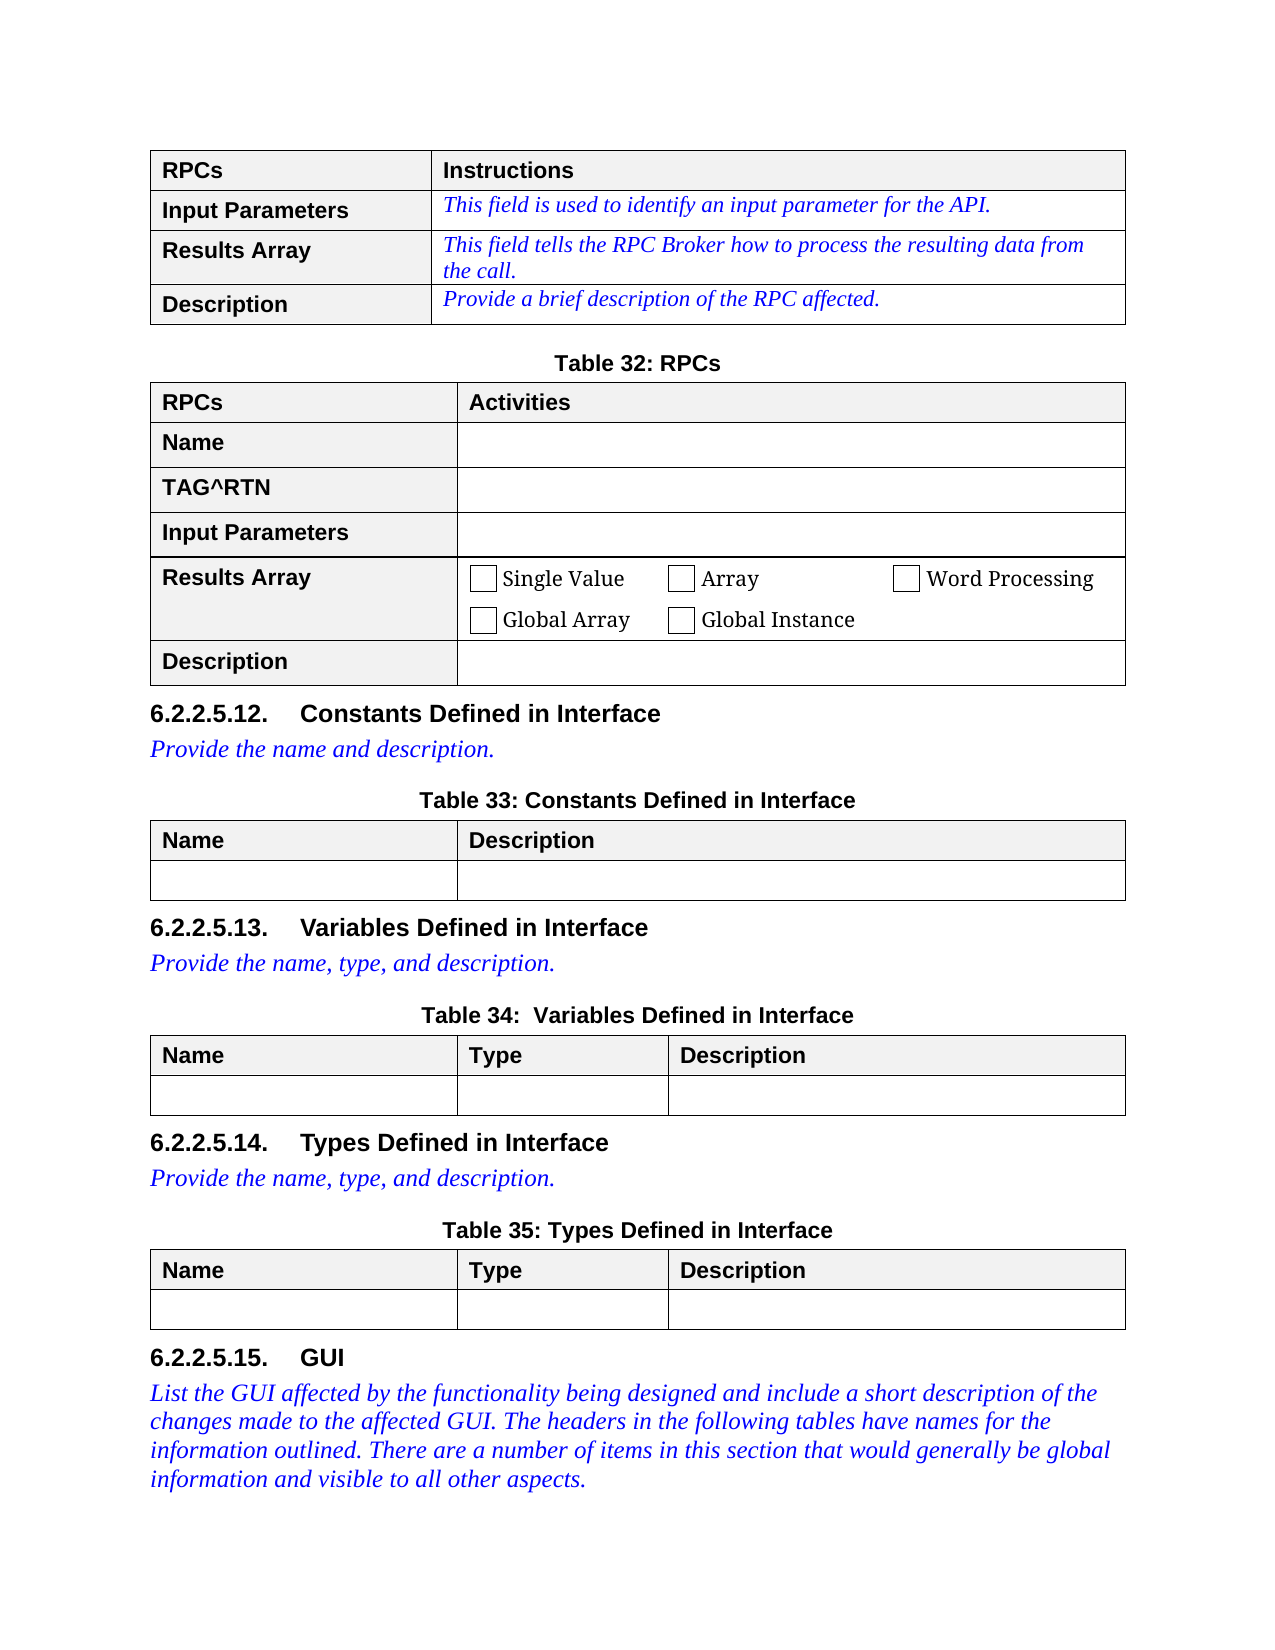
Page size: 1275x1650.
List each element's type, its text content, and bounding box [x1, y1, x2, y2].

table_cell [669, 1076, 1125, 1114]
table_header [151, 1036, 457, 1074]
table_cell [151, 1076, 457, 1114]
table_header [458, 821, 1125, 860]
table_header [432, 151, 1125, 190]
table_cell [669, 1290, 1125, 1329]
subtitle GUI [150, 1343, 1125, 1371]
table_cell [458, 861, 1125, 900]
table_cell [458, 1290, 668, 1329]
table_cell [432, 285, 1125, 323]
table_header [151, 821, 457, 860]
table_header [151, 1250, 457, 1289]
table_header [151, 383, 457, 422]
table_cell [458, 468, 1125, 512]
text List the GUI affected by the functionality being designed and include a short description of the changes made to the affected GUI. The headers in the following tables have names for the information outlined. There are a number of items in this section that would generally be global information and visible to all other aspects. [150, 1378, 1125, 1493]
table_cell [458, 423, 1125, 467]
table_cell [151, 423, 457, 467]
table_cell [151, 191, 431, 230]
text Provide the name, type, and description. [150, 1163, 1125, 1192]
text Provide the name and description. [150, 734, 1125, 762]
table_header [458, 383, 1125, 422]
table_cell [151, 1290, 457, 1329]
subtitle Constants Defined in Interface [150, 699, 1125, 727]
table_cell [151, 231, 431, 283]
subtitle Types Defined in Interface [150, 1128, 1125, 1157]
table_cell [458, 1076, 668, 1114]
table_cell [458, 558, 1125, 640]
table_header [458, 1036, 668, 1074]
text Table 32: RPCs [150, 349, 1125, 376]
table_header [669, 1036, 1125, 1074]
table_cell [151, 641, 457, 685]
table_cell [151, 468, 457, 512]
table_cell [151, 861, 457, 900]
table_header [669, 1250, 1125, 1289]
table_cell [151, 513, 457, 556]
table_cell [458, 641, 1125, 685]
subtitle Variables Defined in Interface [150, 913, 1125, 942]
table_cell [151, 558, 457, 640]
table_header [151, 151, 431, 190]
text Provide the name, type, and description. [150, 948, 1125, 977]
text Table 35: Types Defined in Interface [150, 1217, 1125, 1243]
text Table 34: Variables Defined in Interface [150, 1002, 1125, 1028]
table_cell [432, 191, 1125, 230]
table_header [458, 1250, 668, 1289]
text Table 33: Constants Defined in Interface [150, 787, 1125, 814]
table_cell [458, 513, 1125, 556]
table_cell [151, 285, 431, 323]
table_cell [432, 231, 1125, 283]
